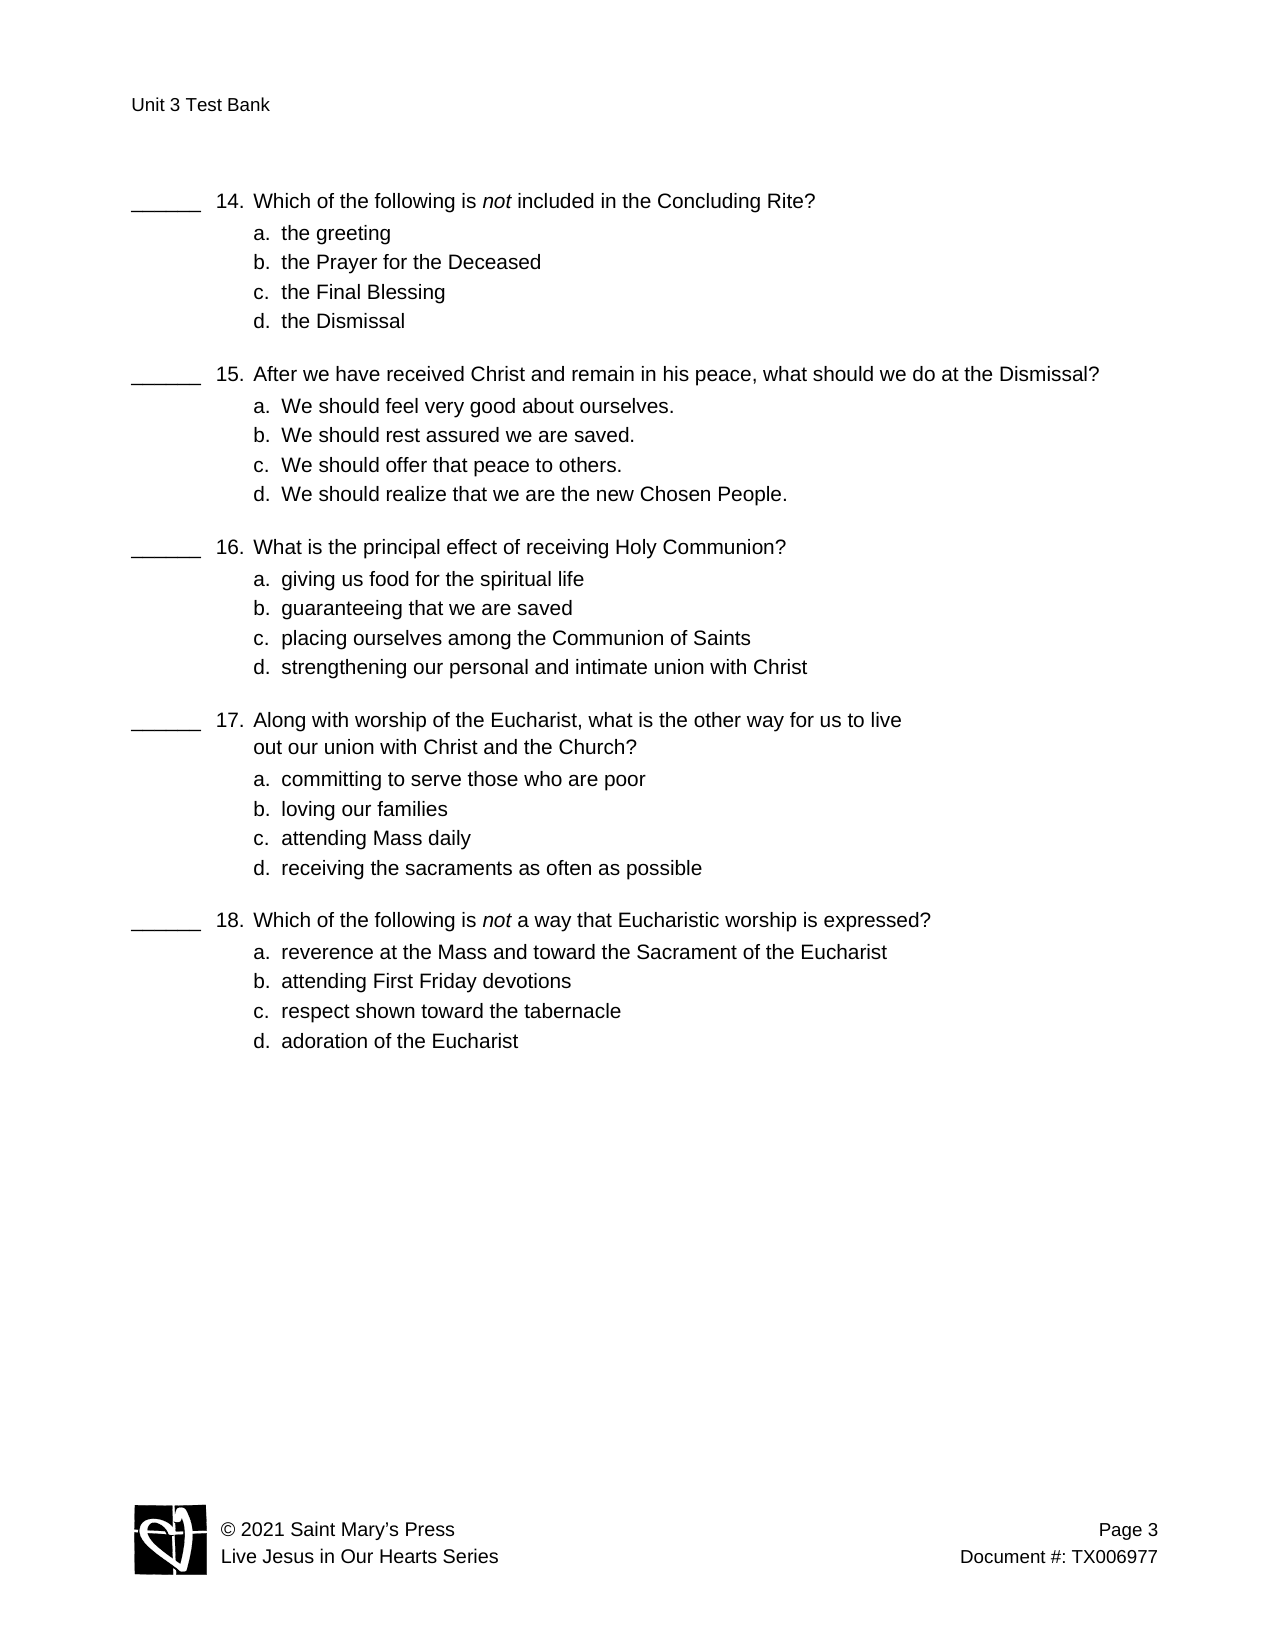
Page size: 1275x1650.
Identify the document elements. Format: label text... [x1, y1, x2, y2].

list committing to serve those who are poor [253, 767, 1144, 791]
list reverence at the Mass and toward the Sacrament of the Eucharist [253, 940, 1144, 964]
text ______ 15. After we have received Christ and remain in his peace, what should we do at the Dismissal? [131, 362, 1144, 386]
list the Final Blessing [253, 280, 1144, 304]
list giving us food for the spiritual life [253, 566, 1144, 590]
list We should rest assured we are saved. [253, 423, 1144, 447]
list We should offer that peace to others. [253, 453, 1144, 477]
text ______ 16. What is the principal effect of receiving Holy Communion? [131, 535, 1144, 559]
list strengthening our personal and intimate union with Christ [253, 655, 1144, 679]
list the Prayer for the Deceased [253, 250, 1144, 274]
list the greeting [253, 221, 1144, 244]
list adoration of the Eucharist [253, 1028, 1144, 1052]
list respect shown toward the tabernacle [253, 999, 1144, 1023]
text ______ 18. Which of the following is not a way that Eucharistic worship is expressed? [131, 908, 1144, 932]
list receiving the sacraments as often as possible [253, 856, 1144, 879]
list We should realize that we are the new Chosen People. [253, 482, 1144, 506]
list the Dismissal [253, 309, 1144, 333]
list guaranteeing that we are saved [253, 596, 1144, 620]
list attending First Friday devotions [253, 969, 1144, 993]
list attending Mass daily [253, 826, 1144, 850]
list We should feel very good about ourselves. [253, 393, 1144, 417]
text ______ 17. Along with worship of the Eucharist, what is the other way for us to live out our union with Christ and the Church? [131, 708, 1144, 759]
text ______ 14. Which of the following is not included in the Concluding Rite? [131, 189, 1144, 213]
list loving our families [253, 796, 1144, 820]
list placing ourselves among the Communion of Saints [253, 626, 1144, 649]
